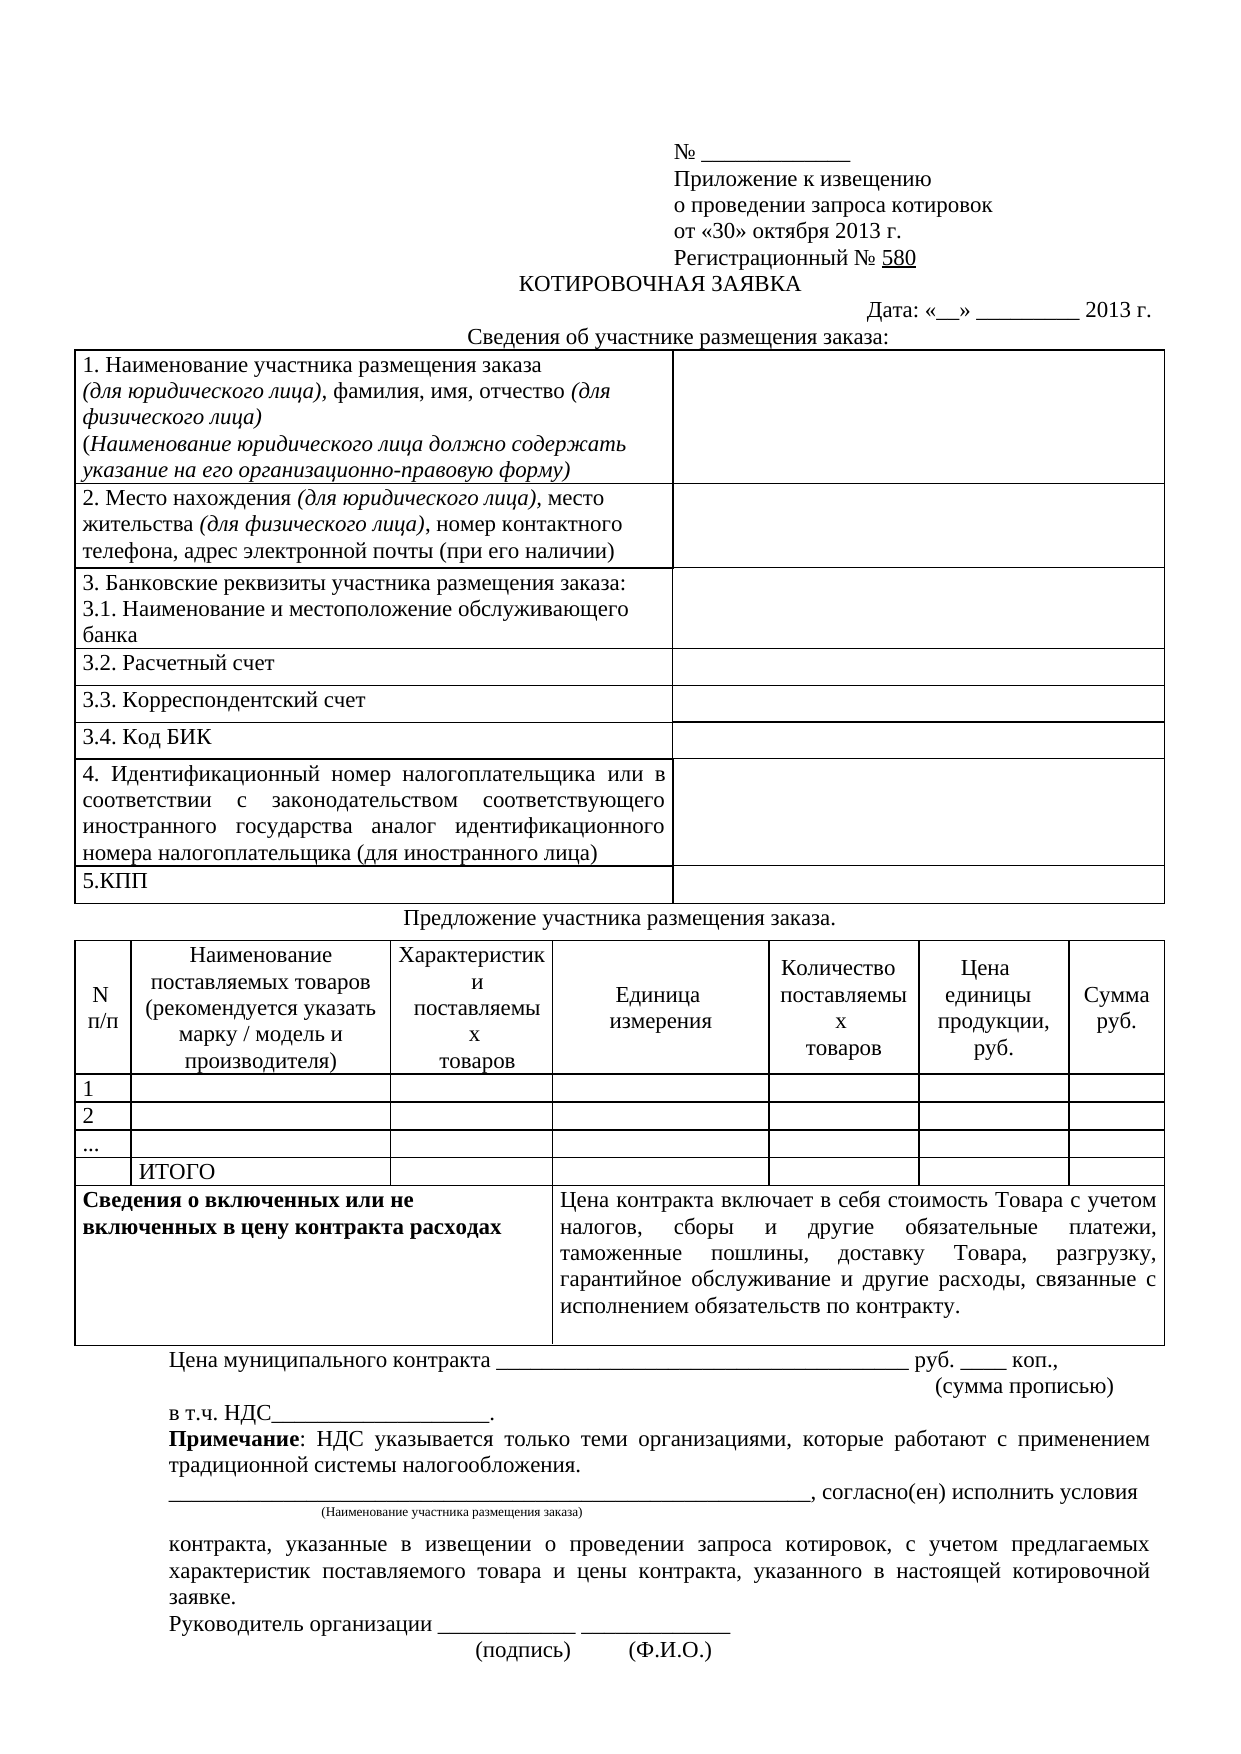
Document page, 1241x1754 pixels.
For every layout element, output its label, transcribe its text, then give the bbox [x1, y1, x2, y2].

table_cell [132, 1103, 390, 1129]
table_cell 2 [76, 1103, 130, 1129]
table_cell [673, 686, 1164, 721]
table_cell [391, 1103, 552, 1129]
text (подпись) (Ф.И.О.) [169, 1636, 1152, 1662]
table_cell 3. Банковские реквизиты участника размещения заказа: 3.1. Наименование и местоположение обслуживающего банка [76, 569, 672, 648]
table_cell [132, 1131, 390, 1157]
table_cell Цена единицы продукции, руб. [920, 941, 1068, 1073]
table_cell [673, 568, 1164, 648]
text в т.ч. НДС___________________. [169, 1399, 1152, 1425]
table_cell [1070, 1158, 1164, 1185]
text Примечание: НДС указывается только теми организациями, которые работают с применением традиционной системы налогообложения. [169, 1425, 1152, 1478]
text Дата: «__» _________ 2013 г. [611, 296, 1152, 323]
table_cell 3.2. Расчетный счет [76, 649, 672, 684]
table_cell [553, 1103, 768, 1129]
text (Наименование участника размещения заказа) [169, 1504, 1152, 1531]
table_cell [76, 1158, 130, 1185]
table_cell Предложение участника размещения заказа. [75, 904, 1164, 940]
table_cell [920, 1158, 1068, 1185]
table_cell [553, 1075, 768, 1101]
text № _____________ [674, 138, 1152, 164]
table_cell [770, 1131, 918, 1157]
table_cell 3.4. Код БИК [76, 723, 672, 758]
table_cell Единица измерения [553, 941, 768, 1073]
table_cell [674, 759, 1164, 865]
text от «30» октября 2013 г. [674, 217, 1152, 244]
table_cell 1 [76, 1075, 130, 1101]
table_cell [673, 723, 1164, 758]
text Приложение к извещению [674, 164, 1152, 191]
table_cell 2. Место нахождения (для юридического лица), место жительства (для физического лица), номер контактного телефона, адрес электронной почты (при его наличии) [76, 484, 672, 567]
table_cell [1070, 1075, 1164, 1101]
table_cell [391, 1075, 552, 1101]
table_cell [770, 1075, 918, 1101]
table_cell Количество поставляемых товаров [770, 941, 918, 1073]
table_cell 4. Идентификационный номер налогоплательщика или в соответствии с законодательством соответствующего иностранного государства аналог идентификационного номера налогоплательщика (для иностранного лица) [76, 760, 672, 865]
text Руководитель организации ____________ _____________ [169, 1609, 1152, 1636]
table_cell [920, 1131, 1068, 1157]
table_cell [553, 1158, 768, 1185]
text контракта, указанные в извещении о проведении запроса котировок, с учетом предлагаемых характеристик поставляемого товара и цены контракта, указанного в настоящей котировочной заявке. [169, 1531, 1152, 1609]
table_cell [674, 484, 1164, 567]
text Цена муниципального контракта ____________________________________ руб. ____ коп., [169, 1346, 1152, 1372]
table_header [674, 351, 1164, 482]
text ________________________________________________________, согласно(ен) исполнить условия [169, 1478, 1152, 1504]
text о проведении запроса котировок [674, 191, 1152, 217]
text (сумма прописью) [169, 1372, 1152, 1399]
table_cell [1070, 1131, 1164, 1157]
table_cell ... [76, 1131, 130, 1157]
table_cell [553, 1131, 768, 1157]
table_cell [770, 1103, 918, 1129]
table_cell Сведения о включенных или не включенных в цену контракта расходах [76, 1186, 552, 1344]
table_cell [920, 1075, 1068, 1101]
table_cell [674, 866, 1164, 903]
table_cell 5.КПП [76, 867, 672, 903]
table_cell [770, 1158, 918, 1185]
text Сведения об участнике размещения заказа: [131, 323, 1152, 349]
table_cell [1070, 1103, 1164, 1129]
table_cell [391, 1158, 552, 1185]
table_cell N п/п [76, 941, 130, 1073]
table_cell Сумма руб. [1070, 941, 1164, 1073]
table_cell [132, 1075, 390, 1101]
table_cell Наименование поставляемых товаров (рекомендуется указать марку / модель и производителя) [132, 941, 390, 1073]
table_header 1. Наименование участника размещения заказа (для юридического лица), фамилия, имя, отчество (для физического лица) (Наименование юридического лица должно содержать указание на его организационно-правовую форму) [76, 351, 672, 482]
table_cell Характеристики поставляемых товаров [391, 941, 552, 1073]
table_cell ИТОГО [132, 1158, 390, 1185]
text КОТИРОВОЧНАЯ ЗАЯВКА [169, 270, 1152, 296]
table_cell Цена контракта включает в себя стоимость Товара с учетом налогов, сборы и другие обязательные платежи, таможенные пошлины, доставку Товара, разгрузку, гарантийное обслуживание и другие расходы, связанные с исполнением обязательств по контракту. [553, 1186, 1164, 1344]
table_cell 3.3. Корреспондентский счет [76, 686, 672, 721]
table_cell [673, 649, 1164, 684]
text Регистрационный № 580 [674, 244, 1152, 270]
table_cell [920, 1103, 1068, 1129]
table_cell [391, 1131, 552, 1157]
